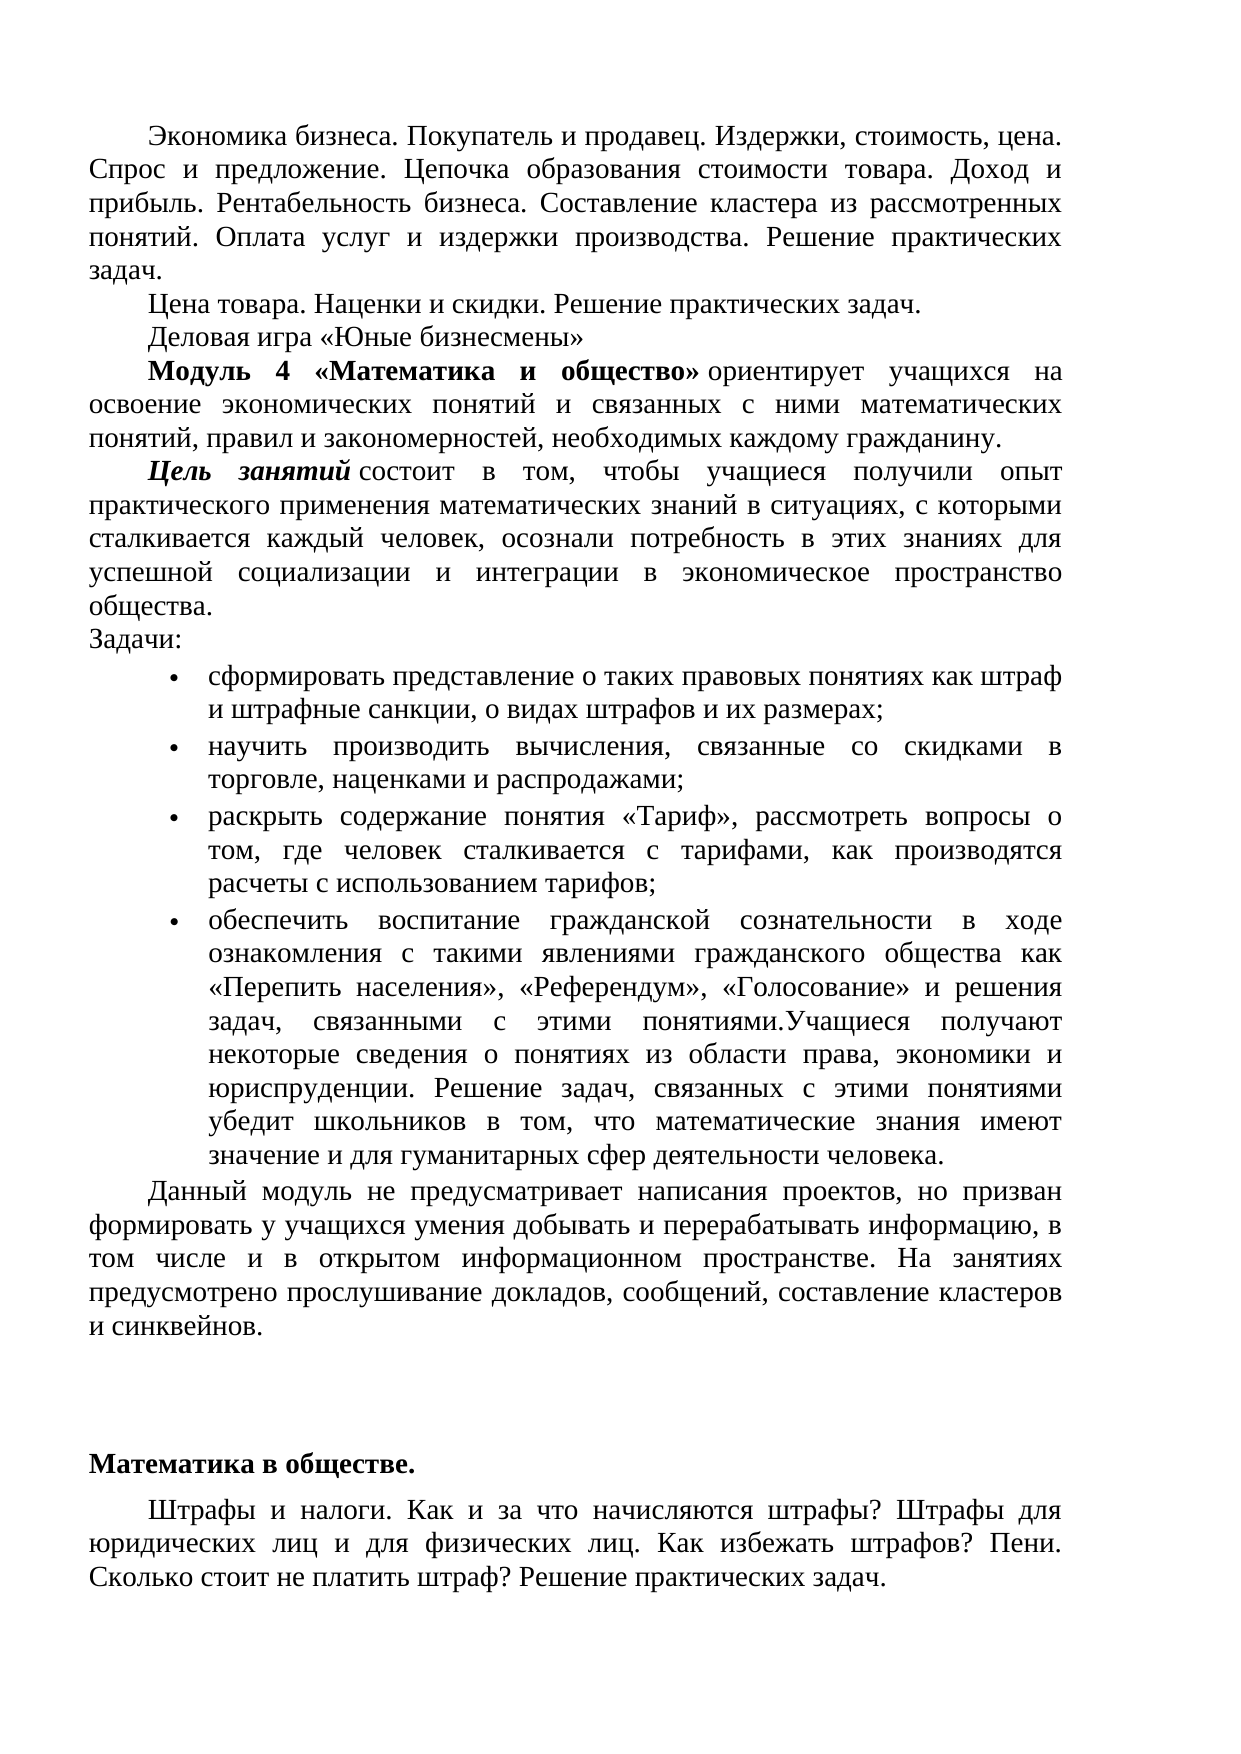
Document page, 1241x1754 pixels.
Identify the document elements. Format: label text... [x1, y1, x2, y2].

text Штрафы и налоги. Как и за что начисляются штрафы? Штрафы для юридических лиц и для физических лиц. Как избежать штрафов? Пени. Сколько стоит не платить штраф? Решение практических задач. [88, 1492, 1063, 1592]
text Деловая игра «Юные бизнесмены» [88, 319, 1063, 353]
list обеспечить воспитание гражданской сознательности в ходе ознакомления с такими явлениями гражданского общества как «Перепить населения», «Референдум», «Голосование» и решения задач, связанными с этими понятиями.Учащиеся получают некоторые сведения о понятиях из области права, экономики и юриспруденции. Решение задач, связанных с этими понятиями убедит школьников в том, что математические знания имеют значение и для гуманитарных сфер деятельности человека. [171, 902, 1063, 1170]
list раскрыть содержание понятия «Тариф», рассмотреть вопросы о том, где человек сталкивается с тарифами, как производятся расчеты с использованием тарифов; [170, 798, 1063, 899]
list сформировать представление о таких правовых понятиях как штраф и штрафные санкции, о видах штрафов и их размерах; [170, 658, 1063, 725]
text Данный модуль не предусматривает написания проектов, но призван формировать у учащихся умения добывать и перерабатывать информацию, в том числе и в открытом информационном пространстве. На занятиях предусмотрено прослушивание докладов, сообщений, составление кластеров и синквейнов. [88, 1173, 1063, 1341]
text Цель занятий состоит в том, чтобы учащиеся получили опыт практического применения математических знаний в ситуациях, с которыми сталкивается каждый человек, осознали потребность в этих знаниях для успешной социализации и интеграции в экономическое пространство общества. [88, 453, 1063, 621]
list научить производить вычисления, связанные со скидками в торговле, наценками и распродажами; [170, 728, 1063, 795]
text Модуль 4 «Математика и общество» ориентирует учащихся на освоение экономических понятий и связанных с ними математических понятий, правил и закономерностей, необходимых каждому гражданину. [88, 353, 1063, 453]
text Математика в обществе. [88, 1446, 1063, 1479]
text Экономика бизнеса. Покупатель и продавец. Издержки, стоимость, цена. Спрос и предложение. Цепочка образования стоимости товара. Доход и прибыль. Рентабельность бизнеса. Составление кластера из рассмотренных понятий. Оплата услуг и издержки производства. Решение практических задач. [88, 118, 1063, 286]
text Задачи: [88, 621, 1063, 655]
text Цена товара. Наценки и скидки. Решение практических задач. [88, 286, 1063, 319]
